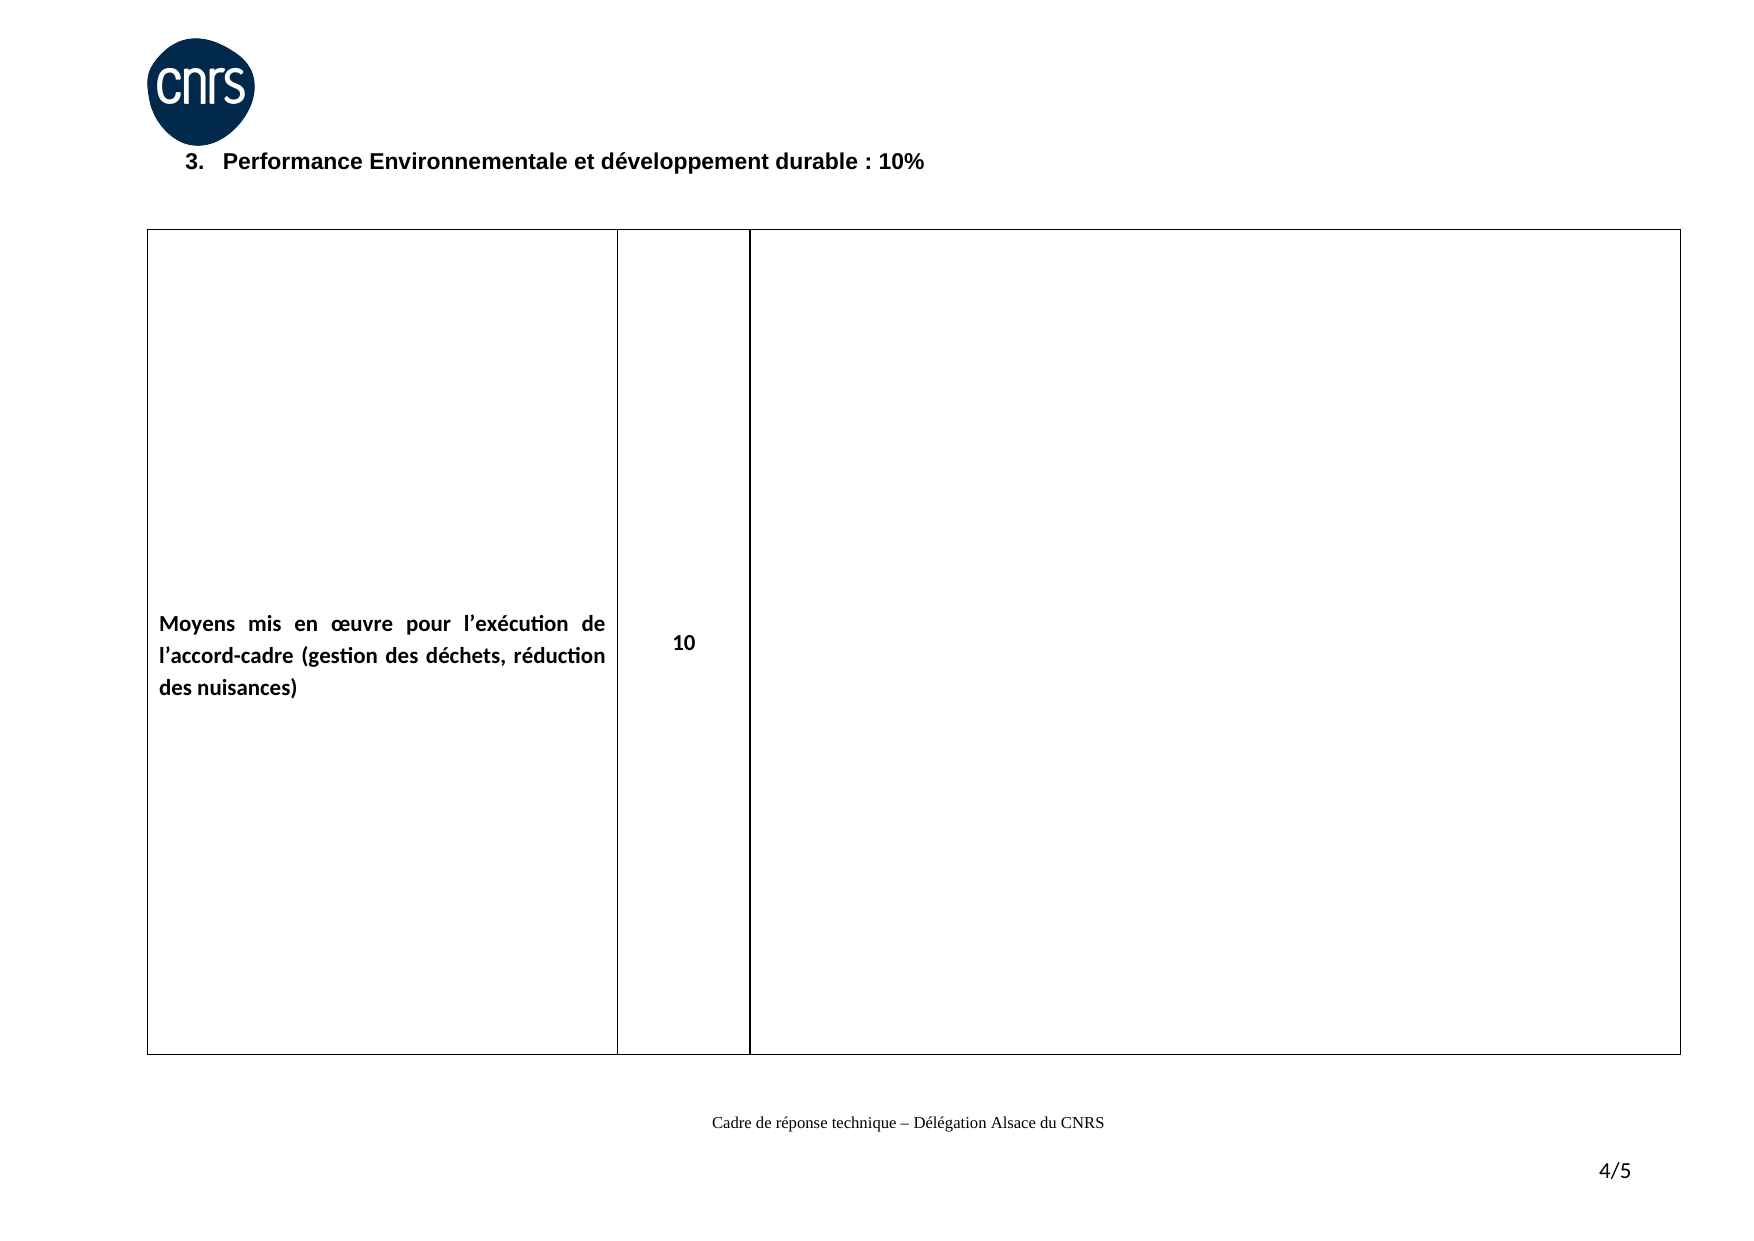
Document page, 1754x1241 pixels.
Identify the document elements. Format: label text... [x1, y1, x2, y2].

table_header Moyens mis en œuvre pour l’exécution de l’accord-cadre (gestion des déchets, réduction des nuisances) [148, 230, 617, 1054]
picture [146, 37, 256, 147]
list Performance Environnementale et développement durable : 10% [185, 148, 1668, 174]
table_header 10 [618, 230, 749, 1054]
table_header [751, 230, 1680, 1054]
